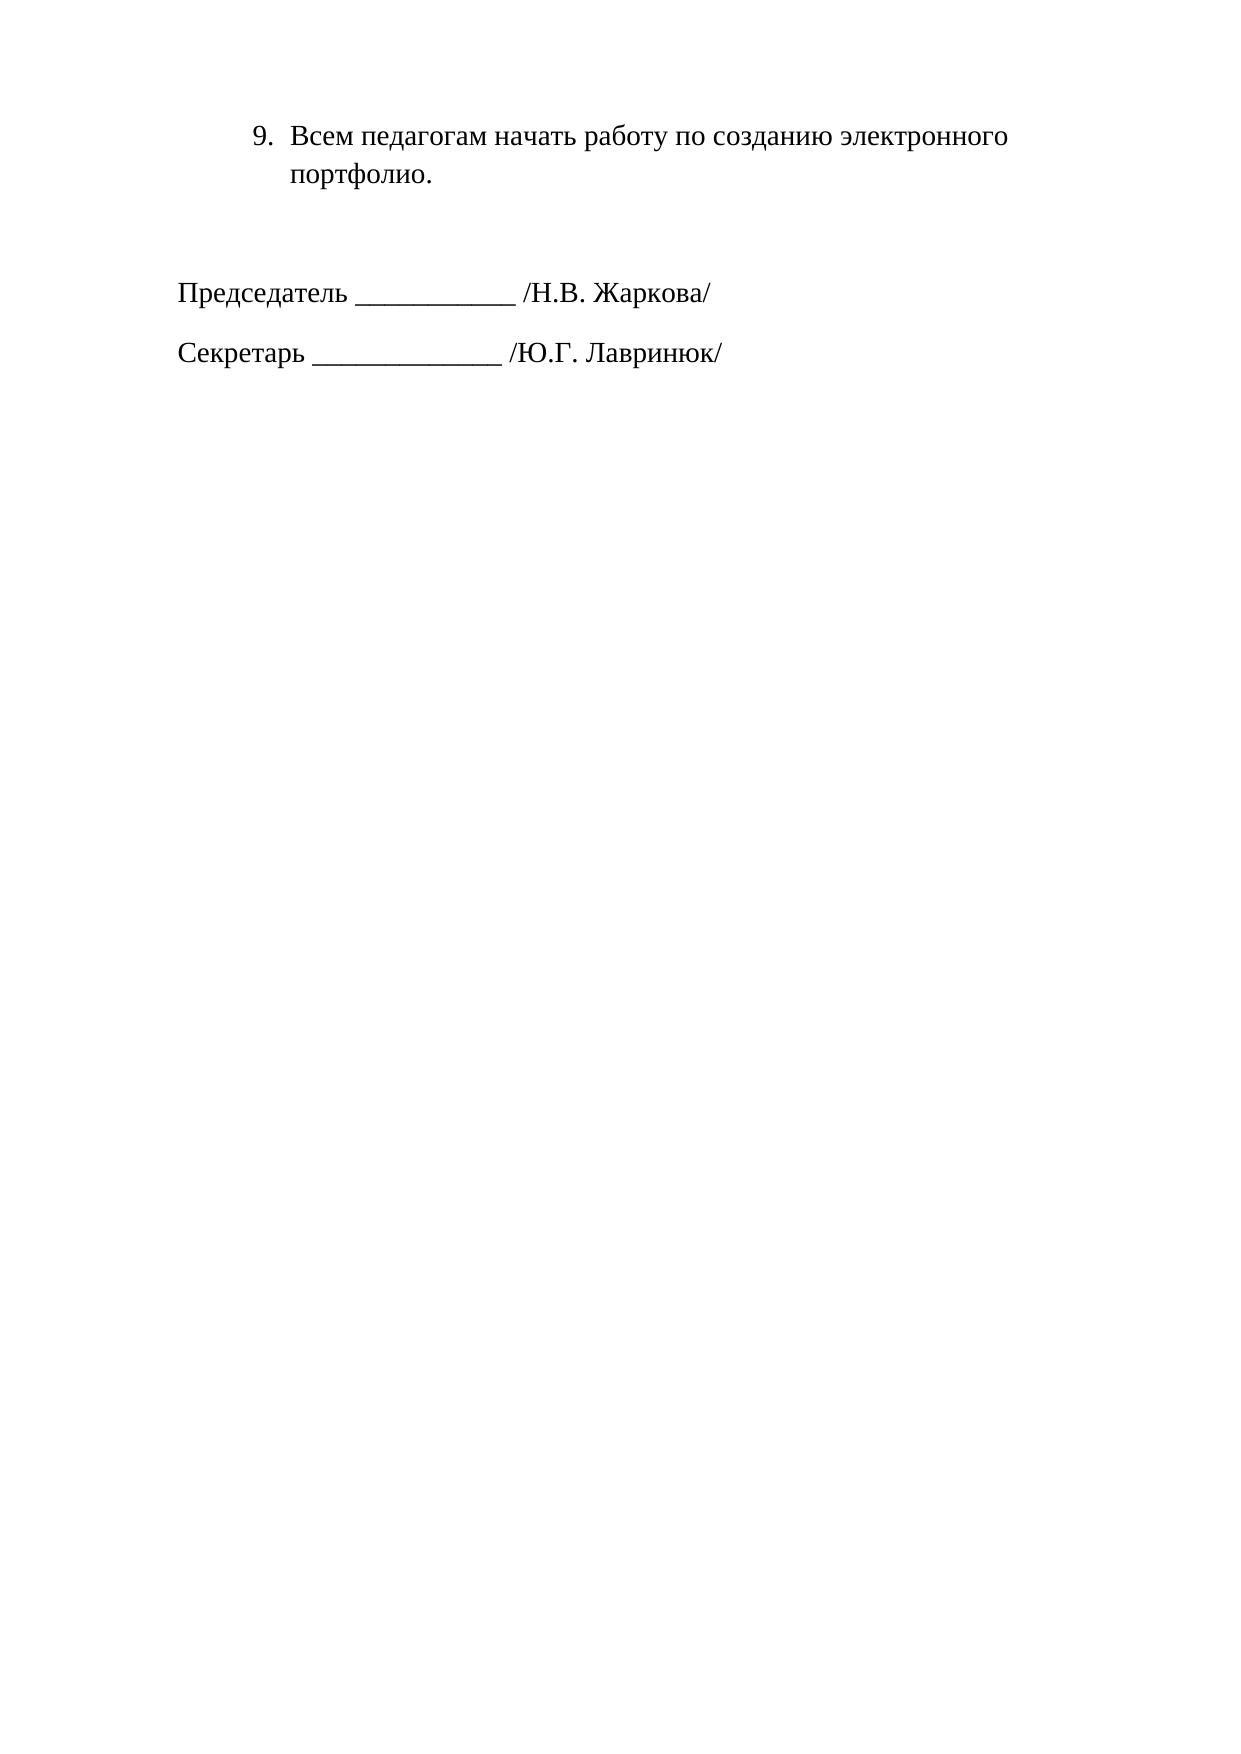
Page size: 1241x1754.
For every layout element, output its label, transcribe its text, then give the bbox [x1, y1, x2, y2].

text Секретарь _____________ /Ю.Г. Лавринюк/ [177, 335, 1152, 368]
text Председатель ___________ /Н.В. Жаркова/ [177, 275, 1152, 309]
list Всем педагогам начать работу по созданию электронного портфолио. [252, 118, 1152, 190]
